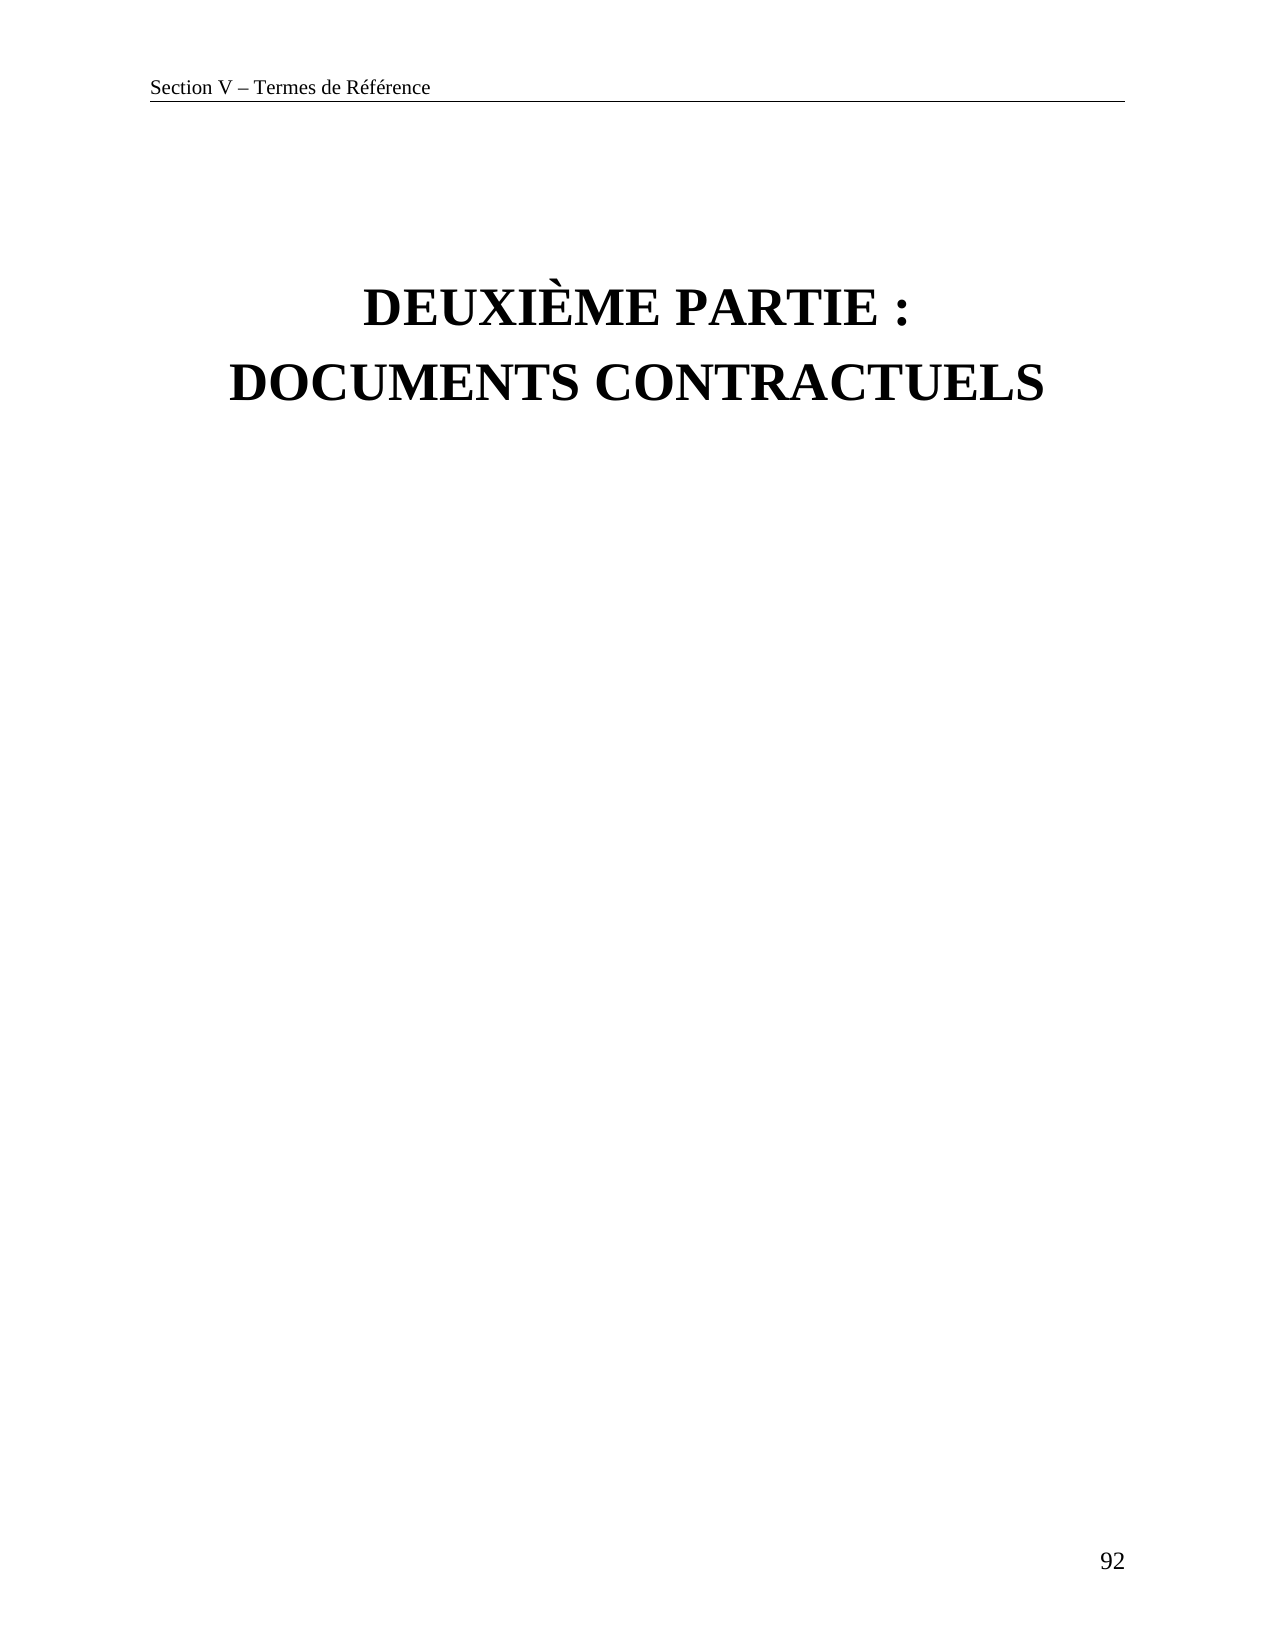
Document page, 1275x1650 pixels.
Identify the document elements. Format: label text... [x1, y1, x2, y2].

subtitle DEUXIÈME PARTIE : [150, 274, 1125, 337]
subtitle DOCUMENTS CONTRACTUELS [150, 349, 1125, 412]
